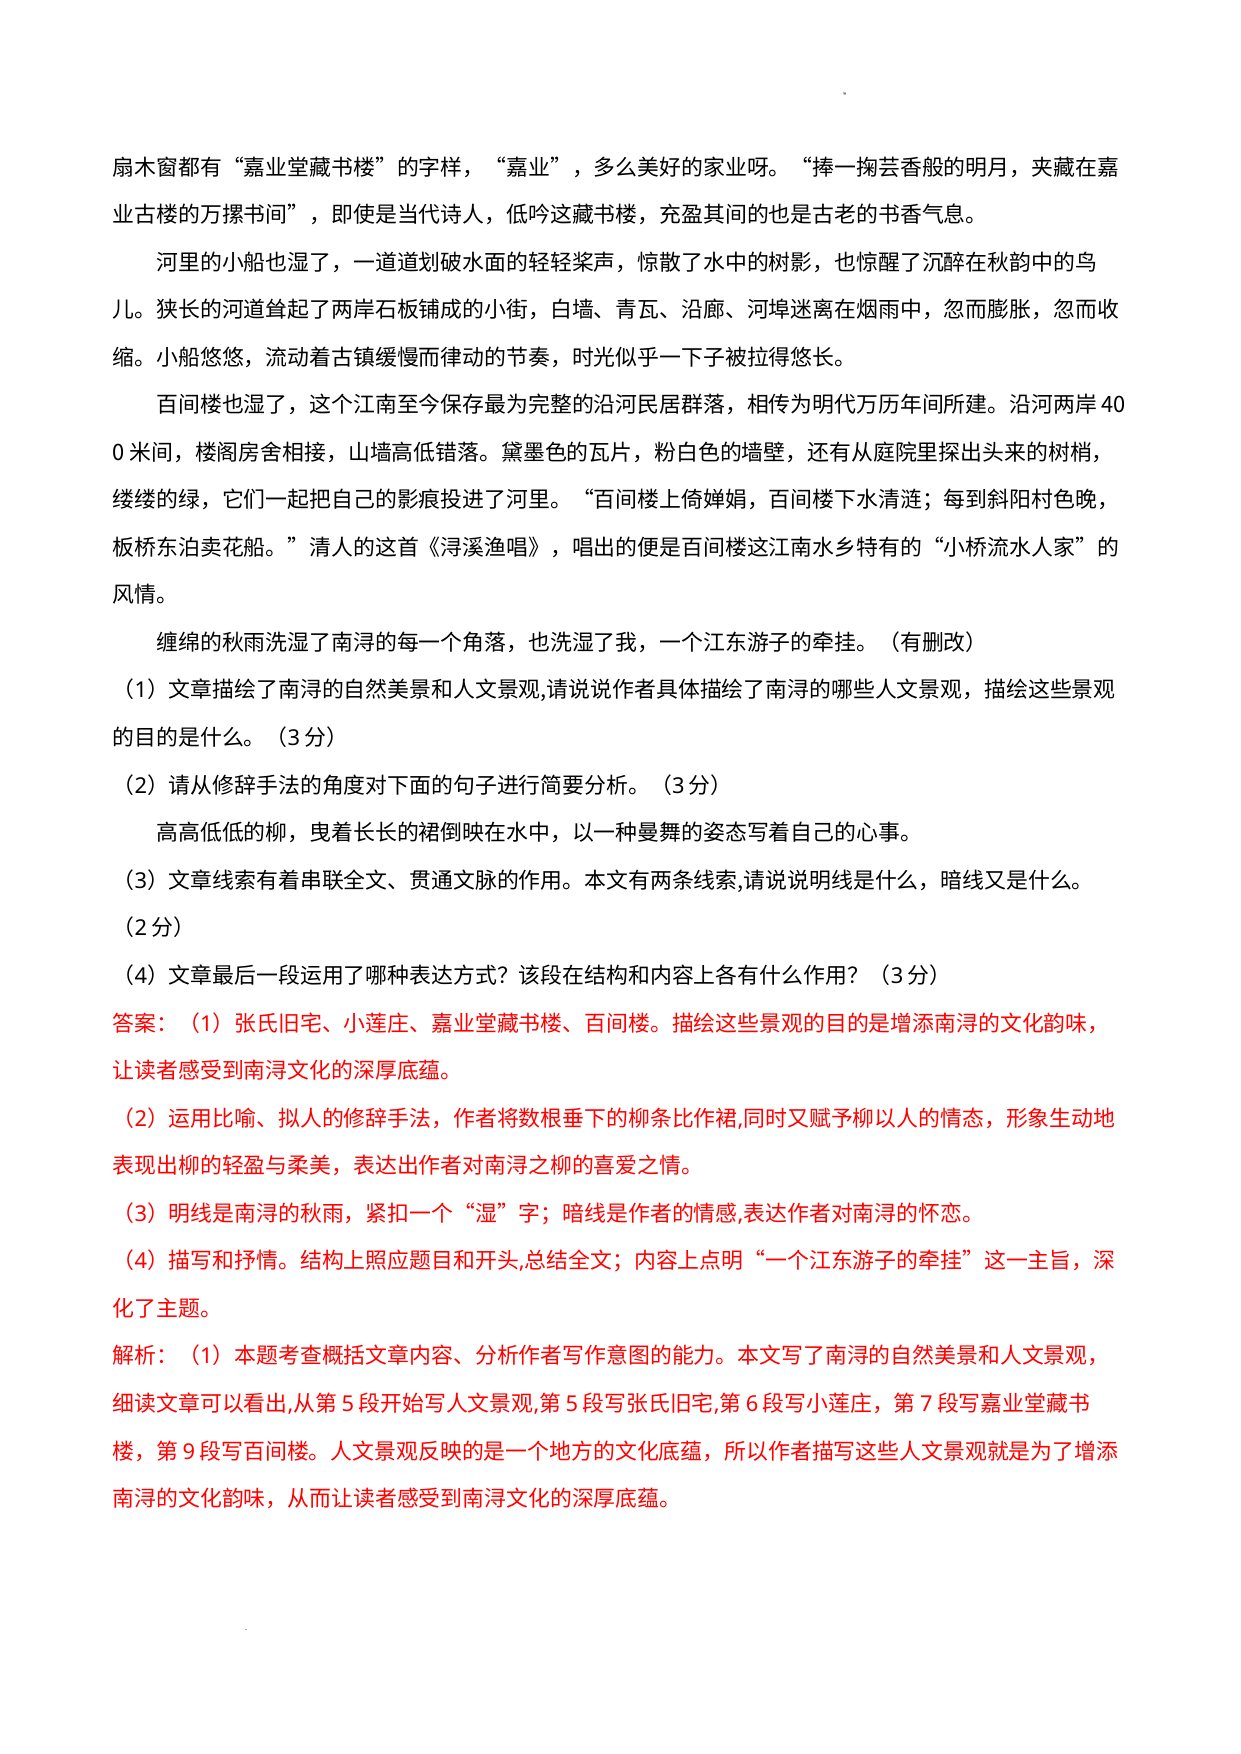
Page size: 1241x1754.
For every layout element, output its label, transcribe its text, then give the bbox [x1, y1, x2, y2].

text 百间楼也湿了，这个江南至今保存最为完整的沿河民居群落，相传为明代万历年间所建。沿河两岸400米间，楼阁房舍相接，山墙高低错落。黛墨色的瓦片，粉白色的墙壁，还有从庭院里探出头来的树梢，缕缕的绿，它们一起把自己的影痕投进了河里。“百间楼上倚婵娟，百间楼下水清涟；每到斜阳村色晚，板桥东泊卖花船。”清人的这首《浔溪渔唱》，唱出的便是百间楼这江南水乡特有的“小桥流水人家”的风情。 [112, 387, 1128, 609]
text （2）请从修辞手法的角度对下面的句子进行简要分析。（3分） [112, 768, 1128, 799]
text （3）文章线索有着串联全文、贯通文脉的作用。本文有两条线索,请说说明线是什么，暗线又是什么。（2分） [112, 863, 1128, 942]
text （2）运用比喻、拟人的修辞手法，作者将数根垂下的柳条比作裙,同时又赋予柳以人的情态，形象生动地表现出柳的轻盈与柔美，表达出作者对南浔之柳的喜爱之情。 [112, 1101, 1128, 1180]
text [112, 150, 1128, 229]
text （4）文章最后一段运用了哪种表达方式？该段在结构和内容上各有什么作用？（3分） [112, 958, 1128, 990]
text 解析：（1）本题考查概括文章内容、分析作者写作意图的能力。本文写了南浔的自然美景和人文景观，细读文章可以看出,从第5段开始写人文景观,第5段写张氏旧宅,第6段写小莲庄，第7段写嘉业堂藏书楼，第9段写百间楼。人文景观反映的是一个地方的文化底蕴，所以作者描写这些人文景观就是为了增添南浔的文化韵味，从而让读者感受到南浔文化的深厚底蕴。 [112, 1338, 1128, 1513]
text 高高低低的柳，曳着长长的裙倒映在水中，以一种曼舞的姿态写着自己的心事。 [112, 815, 1128, 847]
text （3）明线是南浔的秋雨，紧扣一个“湿”字；暗线是作者的情感,表达作者对南浔的怀恋。 [112, 1196, 1128, 1228]
text （4）描写和抒情。结构上照应题目和开头,总结全文；内容上点明“一个江东游子的牵挂”这一主旨，深化了主题。 [112, 1243, 1128, 1323]
text 答案：（1）张氏旧宅、小莲庄、嘉业堂藏书楼、百间楼。描绘这些景观的目的是增添南浔的文化韵味，让读者感受到南浔文化的深厚底蕴。 [112, 1006, 1128, 1085]
text （1）文章描绘了南浔的自然美景和人文景观,请说说作者具体描绘了南浔的哪些人文景观，描绘这些景观的目的是什么。（3分） [112, 672, 1128, 752]
text 河里的小船也湿了，一道道划破水面的轻轻桨声，惊散了水中的树影，也惊醒了沉醉在秋韵中的鸟儿。狭长的河道耸起了两岸石板铺成的小街，白墙、青瓦、沿廊、河埠迷离在烟雨中，忽而膨胀，忽而收缩。小船悠悠，流动着古镇缓慢而律动的节奏，时光似乎一下子被拉得悠长。 [112, 245, 1128, 372]
text 缠绵的秋雨洗湿了南浔的每一个角落，也洗湿了我，一个江东游子的牵挂。（有删改） [112, 625, 1128, 657]
